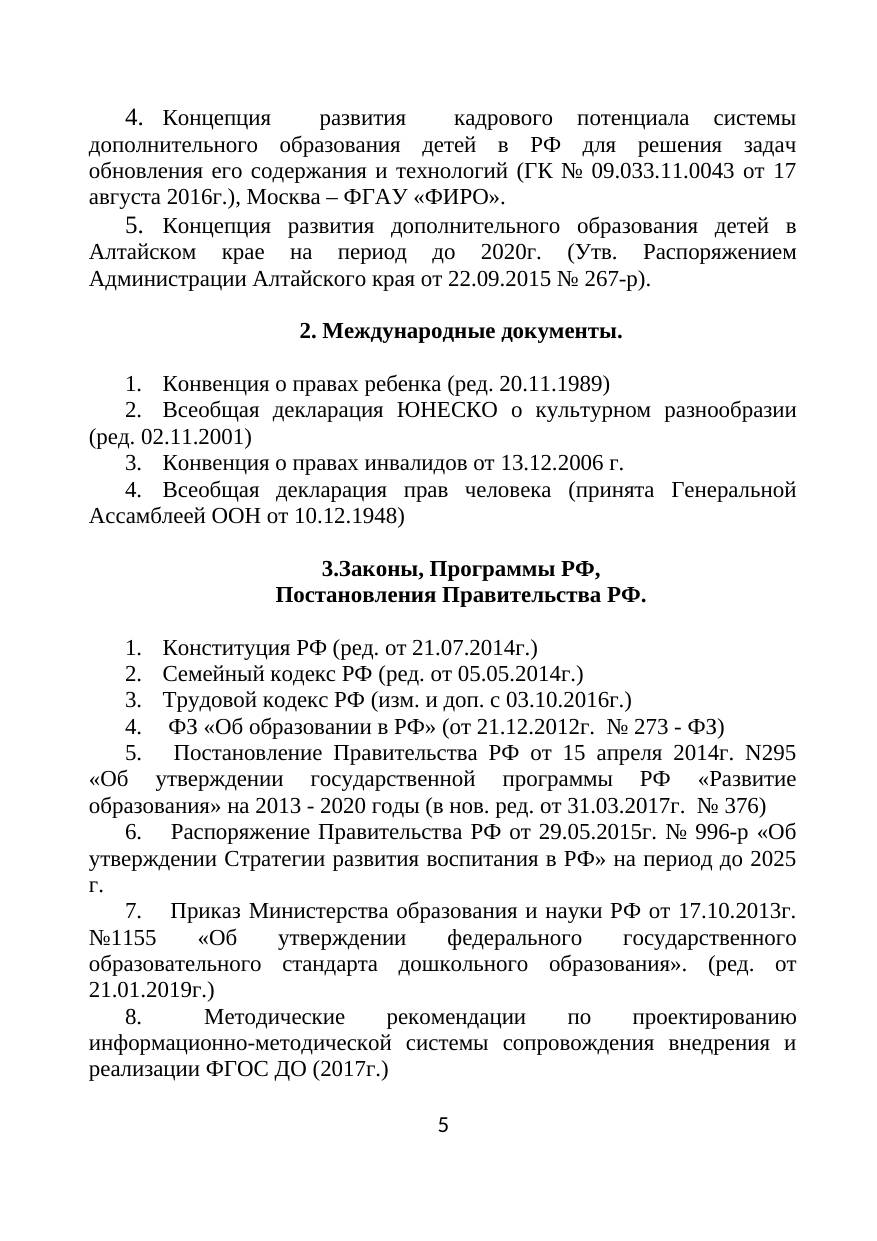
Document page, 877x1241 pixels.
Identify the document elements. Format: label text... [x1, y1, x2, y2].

list Концепция развития кадрового потенциала системы дополнительного образования детей в РФ для решения задач обновления его содержания и технологий (ГК № 09.033.11.0043 от 17 августа 2016г.), Москва – ФГАУ «ФИРО». [89, 102, 797, 210]
list Приказ Министерства образования и науки РФ от 17.10.2013г. №1155 «Об утверждении федерального государственного образовательного стандарта дошкольного образования». (ред. от 21.01.2019г.) [89, 897, 797, 1003]
list Концепция развития дополнительного образования детей в Алтайском крае на период до 2020г. (Утв. Распоряжением Администрации Алтайского края от 22.09.2015 № 267-р). [89, 210, 797, 291]
list Методические рекомендации по проектированию информационно-методической системы сопровождения внедрения и реализации ФГОС ДО (2017г.) [89, 1003, 797, 1082]
list Распоряжение Правительства РФ от 29.05.2015г. № 996-р «Об утверждении Стратегии развития воспитания в РФ» на период до 2025 г. [89, 818, 797, 897]
list Конвенция о правах ребенка (ред. 20.11.1989) [89, 370, 797, 397]
list Всеобщая декларация прав человека (принята Генеральной Ассамблеей ООН от 10.12.1948) [89, 476, 797, 528]
text 2. Международные документы. [89, 317, 797, 344]
list Семейный кодекс РФ (ред. от 05.05.2014г.) [89, 660, 797, 686]
list Постановление Правительства РФ от 15 апреля 2014г. N295 «Об утверждении государственной программы РФ «Развитие образования» на 2013 - 2020 годы (в нов. ред. от 31.03.2017г. № 376) [89, 739, 797, 818]
list Всеобщая декларация ЮНЕСКО о культурном разнообразии (ред. 02.11.2001) [89, 397, 797, 449]
text 3.Законы, Программы РФ, [89, 555, 797, 581]
list Трудовой кодекс РФ (изм. и доп. с 03.10.2016г.) [89, 686, 797, 713]
list Конвенция о правах инвалидов от 13.12.2006 г. [89, 449, 797, 476]
text Постановления Правительства РФ. [89, 581, 797, 607]
list Конституция РФ (ред. от 21.07.2014г.) [89, 634, 797, 660]
list ФЗ «Об образовании в РФ» (от 21.12.2012г. № 273 - ФЗ) [89, 713, 797, 739]
